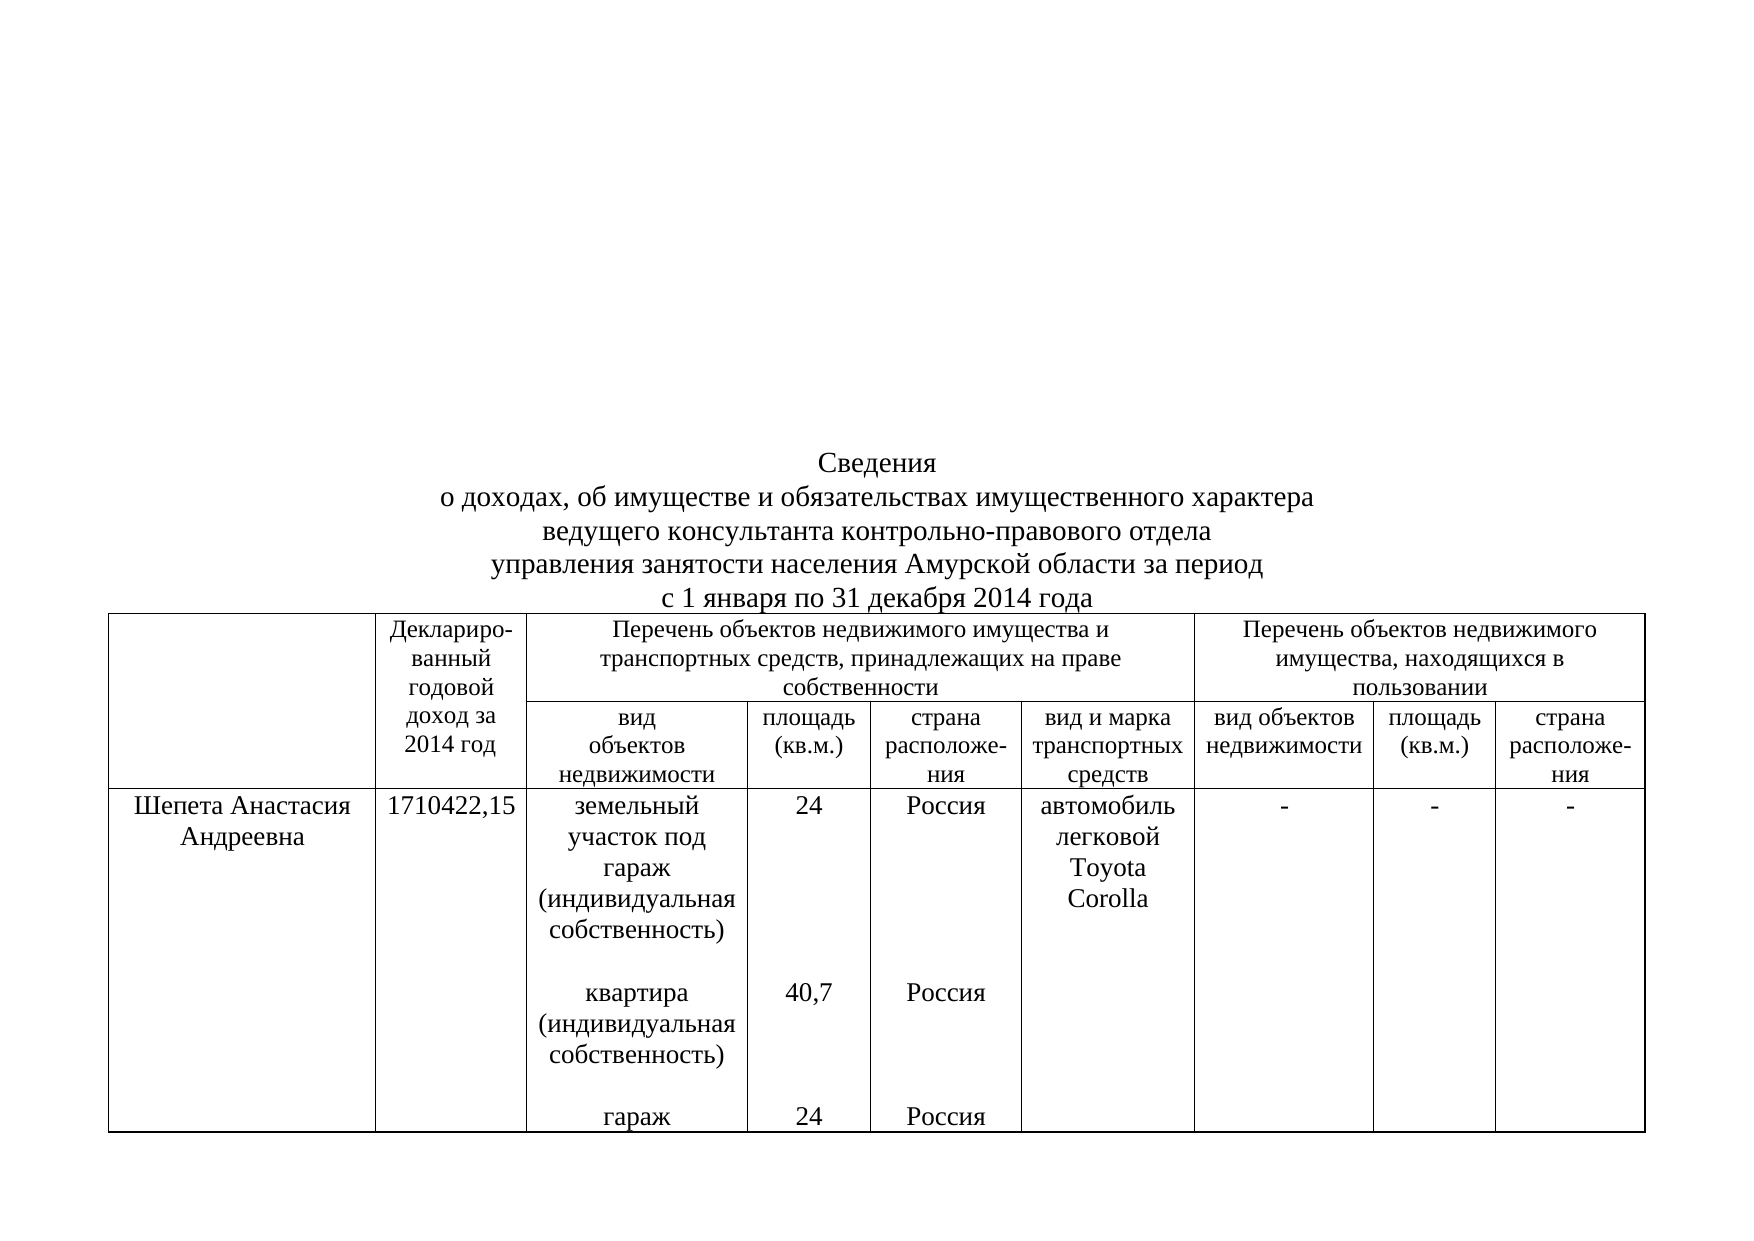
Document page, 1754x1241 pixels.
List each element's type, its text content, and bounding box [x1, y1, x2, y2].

table_cell страна расположе-ния [871, 702, 1021, 788]
table_cell вид и марка транспортных средств [1022, 702, 1194, 788]
table_cell 1710422,15 [376, 789, 526, 1131]
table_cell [1022, 789, 1194, 1131]
table_cell вид объектов недвижимости [527, 702, 747, 788]
table_cell - [1374, 789, 1495, 1131]
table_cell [871, 789, 1021, 1131]
table_header [109, 614, 375, 788]
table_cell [109, 789, 375, 1131]
table_cell - [1195, 789, 1373, 1131]
table_header Деклариро- ванный годовой доход за 2014 год [376, 614, 526, 788]
text с 1 января по 31 декабря 2014 года [118, 580, 1636, 613]
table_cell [527, 789, 747, 1131]
table_cell - [1496, 789, 1644, 1131]
text управления занятости населения Амурской области за период [118, 546, 1636, 580]
table_header Перечень объектов недвижимого имущества, находящихся в пользовании [1195, 614, 1644, 701]
table_header Перечень объектов недвижимого имущества и транспортных средств, принадлежащих на праве собственности [527, 614, 1194, 701]
text ведущего консультанта контрольно-правового отдела [118, 513, 1636, 546]
text Сведения [118, 446, 1636, 479]
text о доходах, об имуществе и обязательствах имущественного характера [118, 479, 1636, 513]
table_cell 24 40,7 24 [748, 789, 870, 1131]
table_cell площадь (кв.м.) [1374, 702, 1495, 788]
table_cell вид объектов недвижимости [1195, 702, 1373, 788]
table_cell страна расположе-ния [1496, 702, 1644, 788]
table_cell площадь (кв.м.) [748, 702, 870, 788]
